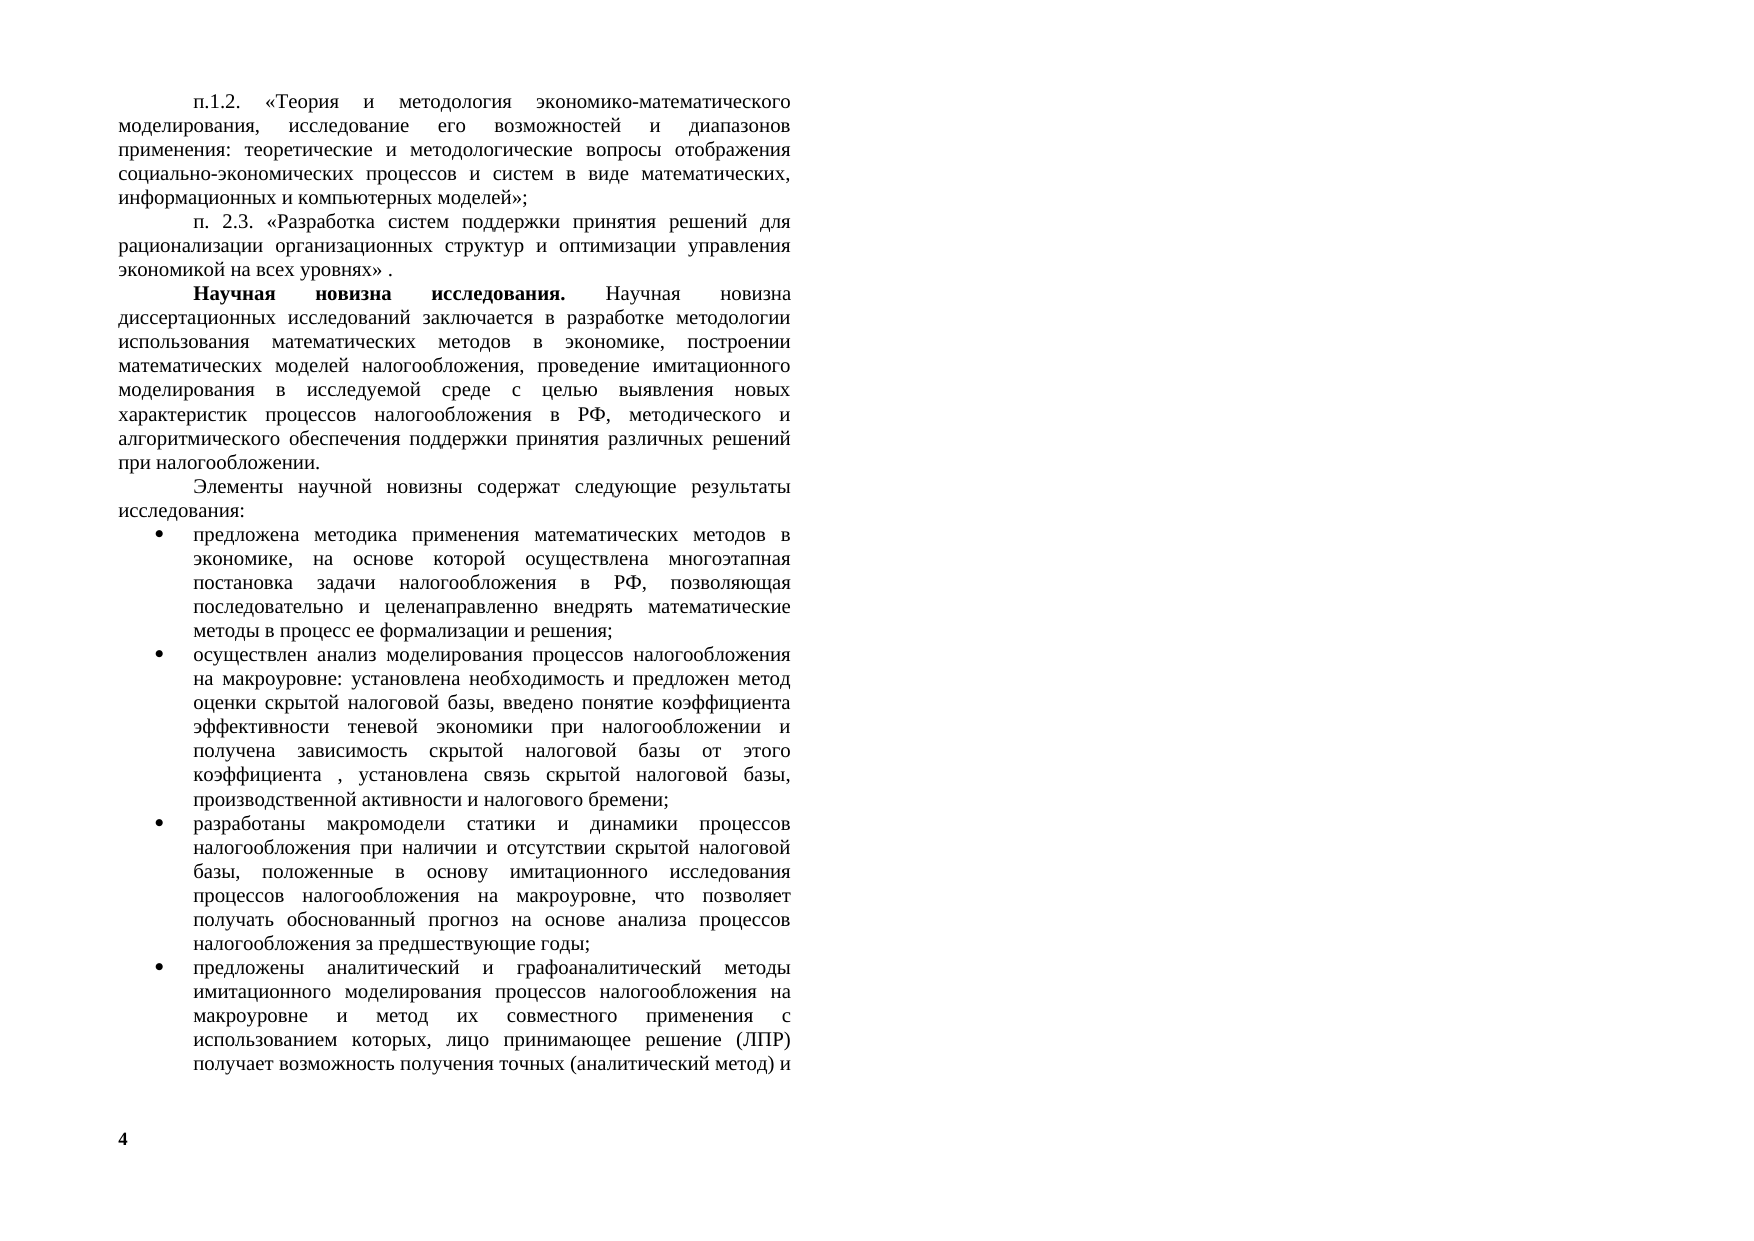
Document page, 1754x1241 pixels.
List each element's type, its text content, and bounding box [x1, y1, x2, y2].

list Элементы научной новизны содержат следующие результаты исследования: [118, 474, 791, 522]
list п.1.2. «Теория и методология экономико-математического моделирования, исследование его возможностей и диапазонов применения: теоретические и методологические вопросы отображения социально-экономических процессов и систем в виде математических, информационных и компьютерных моделей»; [118, 89, 791, 209]
list осуществлен анализ моделирования процессов налогообложения на макроуровне: установлена необходимость и предложен метод оценки скрытой налоговой базы, введено понятие коэффициента эффективности теневой экономики при налогообложении и получена зависимость скрытой налоговой базы от этого коэффициента , установлена связь скрытой налоговой базы, производственной активности и налогового бремени; [156, 642, 791, 811]
list разработаны макромодели статики и динамики процессов налогообложения при наличии и отсутствии скрытой налоговой базы, положенные в основу имитационного исследования процессов налогообложения на макроуровне, что позволяет получать обоснованный прогноз на основе анализа процессов налогообложения за предшествующие годы; [156, 811, 791, 955]
list предложена методика применения математических методов в экономике, на основе которой осуществлена многоэтапная постановка задачи налогообложения в РФ, позволяющая последовательно и целенаправленно внедрять математические методы в процесс ее формализации и решения; [156, 522, 791, 642]
list Научная новизна исследования. Научная новизна диссертационных исследований заключается в разработке методологии использования математических методов в экономике, построении математических моделей налогообложения, проведение имитационного моделирования в исследуемой среде с целью выявления новых характеристик процессов налогообложения в РФ, методического и алгоритмического обеспечения поддержки принятия различных решений при налогообложении. [118, 281, 791, 474]
list п. 2.3. «Разработка систем поддержки принятия решений для рационализации организационных структур и оптимизации управления экономикой на всех уровнях» . [118, 209, 791, 281]
